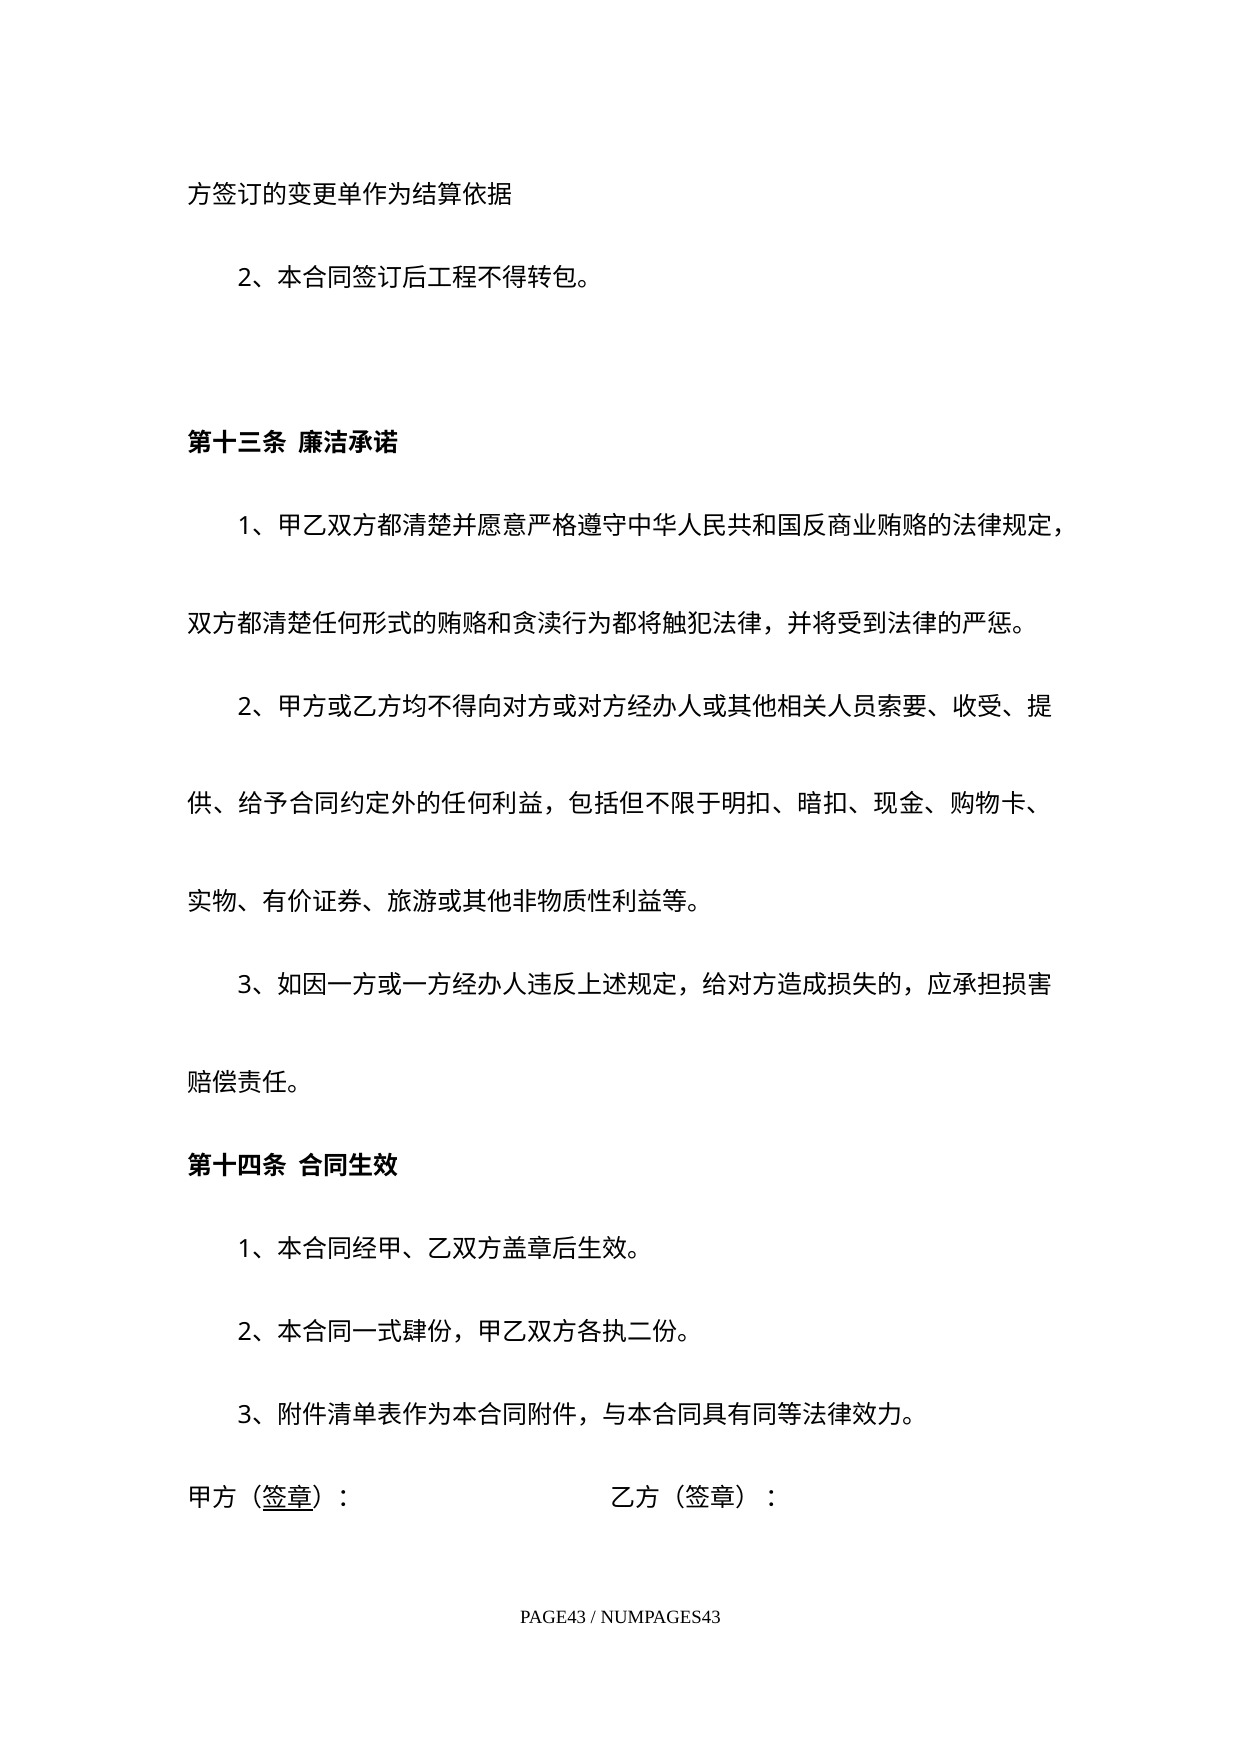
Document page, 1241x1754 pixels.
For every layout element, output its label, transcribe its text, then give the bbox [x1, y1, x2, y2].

text 甲方（签章）： 乙方（签章） ： [187, 1463, 1053, 1528]
text 2、本合同签订后工程不得转包。 [187, 243, 1053, 308]
text 1、本合同经甲、乙双方盖章后生效。 [187, 1214, 1053, 1279]
text 2、本合同一式肆份，甲乙双方各执二份。 [187, 1297, 1053, 1362]
text 2、甲方或乙方均不得向对方或对方经办人或其他相关人员索要、收受、提供、给予合同约定外的任何利益，包括但不限于明扣、暗扣、现金、购物卡、实物、有价证券、旅游或其他非物质性利益等。 [187, 672, 1053, 932]
text 第十三条 廉洁承诺 [187, 408, 1053, 473]
text 3、附件清单表作为本合同附件，与本合同具有同等法律效力。 [187, 1380, 1053, 1445]
text 方签订的变更单作为结算依据 [187, 160, 1053, 225]
text 第十四条 合同生效 [187, 1131, 1053, 1196]
text 3、如因一方或一方经办人违反上述规定，给对方造成损失的，应承担损害赔偿责任。 [187, 950, 1053, 1113]
text 1、甲乙双方都清楚并愿意严格遵守中华人民共和国反商业贿赂的法律规定，双方都清楚任何形式的贿赂和贪渎行为都将触犯法律，并将受到法律的严惩。 [187, 491, 1053, 654]
